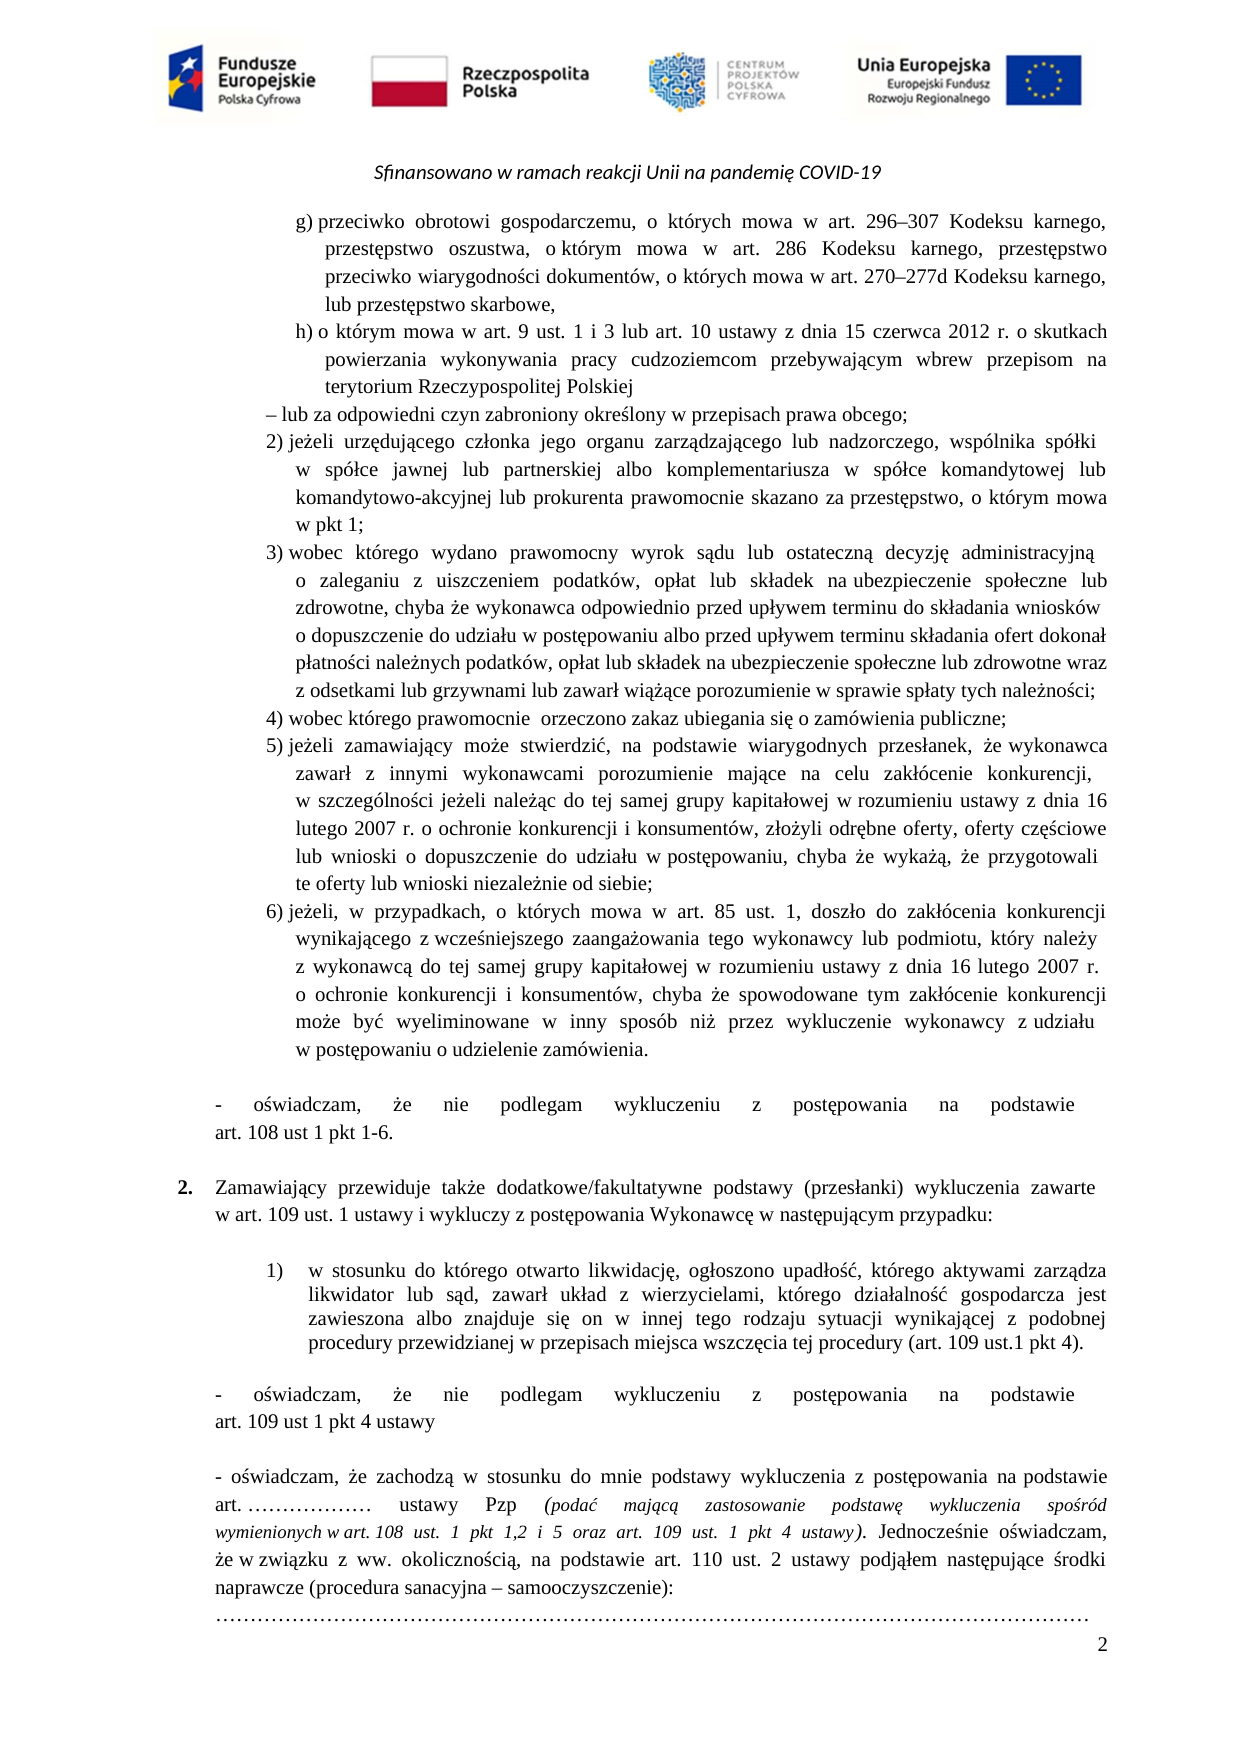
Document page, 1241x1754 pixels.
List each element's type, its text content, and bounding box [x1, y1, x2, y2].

text - oświadczam, że nie podlegam wykluczeniu z postępowania na podstawie art. 108 ust 1 pkt 1-6. [215, 1092, 1107, 1144]
text 5) jeżeli zamawiający może stwierdzić, na podstawie wiarygodnych przesłanek, że wykonawca zawarł z innymi wykonawcami porozumienie mające na celu zakłócenie konkurencji, w szczególności jeżeli należąc do tej samej grupy kapitałowej w rozumieniu ustawy z dnia 16 lutego 2007 r. o ochronie konkurencji i konsumentów, złożyli odrębne oferty, oferty częściowe lub wnioski o dopuszczenie do udziału w postępowaniu, chyba że wykażą, że przygotowali te oferty lub wnioski niezależnie od siebie; [266, 733, 1107, 895]
text – lub za odpowiedni czyn zabroniony określony w przepisach prawa obcego; [266, 402, 1107, 426]
text 2. Zamawiający przewiduje także dodatkowe/fakultatywne podstawy (przesłanki) wykluczenia zawarte w art. 109 ust. 1 ustawy i wykluczy z postępowania Wykonawcę w następującym przypadku: [177, 1175, 1107, 1226]
text - oświadczam, że nie podlegam wykluczeniu z postępowania na podstawie art. 109 ust 1 pkt 4 ustawy [215, 1381, 1107, 1433]
picture [151, 27, 1098, 135]
text - oświadczam, że zachodzą w stosunku do mnie podstawy wykluczenia z postępowania na podstawie art. ……………… ustawy Pzp (podać mającą zastosowanie podstawę wykluczenia spośród wymienionych w art. 108 ust. 1 pkt 1,2 i 5 oraz art. 109 ust. 1 pkt 4 ustawy). Jednocześnie oświadczam, że w związku z ww. okolicznością, na podstawie art. 110 ust. 2 ustawy podjąłem następujące środki naprawcze (procedura sanacyjna – samooczyszczenie): [215, 1464, 1107, 1599]
text 2) jeżeli urzędującego członka jego organu zarządzającego lub nadzorczego, wspólnika spółki w spółce jawnej lub partnerskiej albo komplementariusza w spółce komandytowej lub komandytowo-akcyjnej lub prokurenta prawomocnie skazano za przestępstwo, o którym mowa w pkt 1; [266, 429, 1107, 536]
text 6) jeżeli, w przypadkach, o których mowa w art. 85 ust. 1, doszło do zakłócenia konkurencji wynikającego z wcześniejszego zaangażowania tego wykonawcy lub podmiotu, który należy z wykonawcą do tej samej grupy kapitałowej w rozumieniu ustawy z dnia 16 lutego 2007 r. o ochronie konkurencji i konsumentów, chyba że spowodowane tym zakłócenie konkurencji może być wyeliminowane w inny sposób niż przez wykluczenie wykonawcy z udziału w postępowaniu o udzielenie zamówienia. [266, 899, 1107, 1061]
text g) przeciwko obrotowi gospodarczemu, o których mowa w art. 296–307 Kodeksu karnego, przestępstwo oszustwa, o którym mowa w art. 286 Kodeksu karnego, przestępstwo przeciwko wiarygodności dokumentów, o których mowa w art. 270–277d Kodeksu karnego, lub przestępstwo skarbowe, [295, 209, 1107, 316]
list w stosunku do którego otwarto likwidację, ogłoszono upadłość, którego aktywami zarządza likwidator lub sąd, zawarł układ z wierzycielami, którego działalność gospodarcza jest zawieszona albo znajduje się on w innej tego rodzaju sytuacji wynikającej z podobnej procedury przewidzianej w przepisach miejsca wszczęcia tej procedury (art. 109 ust.1 pkt 4). [266, 1258, 1107, 1354]
text h) o którym mowa w art. 9 ust. 1 i 3 lub art. 10 ustawy z dnia 15 czerwca 2012 r. o skutkach powierzania wykonywania pracy cudzoziemcom przebywającym wbrew przepisom na terytorium Rzeczypospolitej Polskiej [295, 319, 1107, 398]
text ……………………………………………………………………………………………………………… [215, 1602, 1107, 1626]
text 3) wobec którego wydano prawomocny wyrok sądu lub ostateczną decyzję administracyjną o zaleganiu z uiszczeniem podatków, opłat lub składek na ubezpieczenie społeczne lub zdrowotne, chyba że wykonawca odpowiednio przed upływem terminu do składania wniosków o dopuszczenie do udziału w postępowaniu albo przed upływem terminu składania ofert dokonał płatności należnych podatków, opłat lub składek na ubezpieczenie społeczne lub zdrowotne wraz z odsetkami lub grzywnami lub zawarł wiążące porozumienie w sprawie spłaty tych należności; [266, 540, 1107, 702]
text 4) wobec którego prawomocnie orzeczono zakaz ubiegania się o zamówienia publiczne; [266, 706, 1107, 729]
